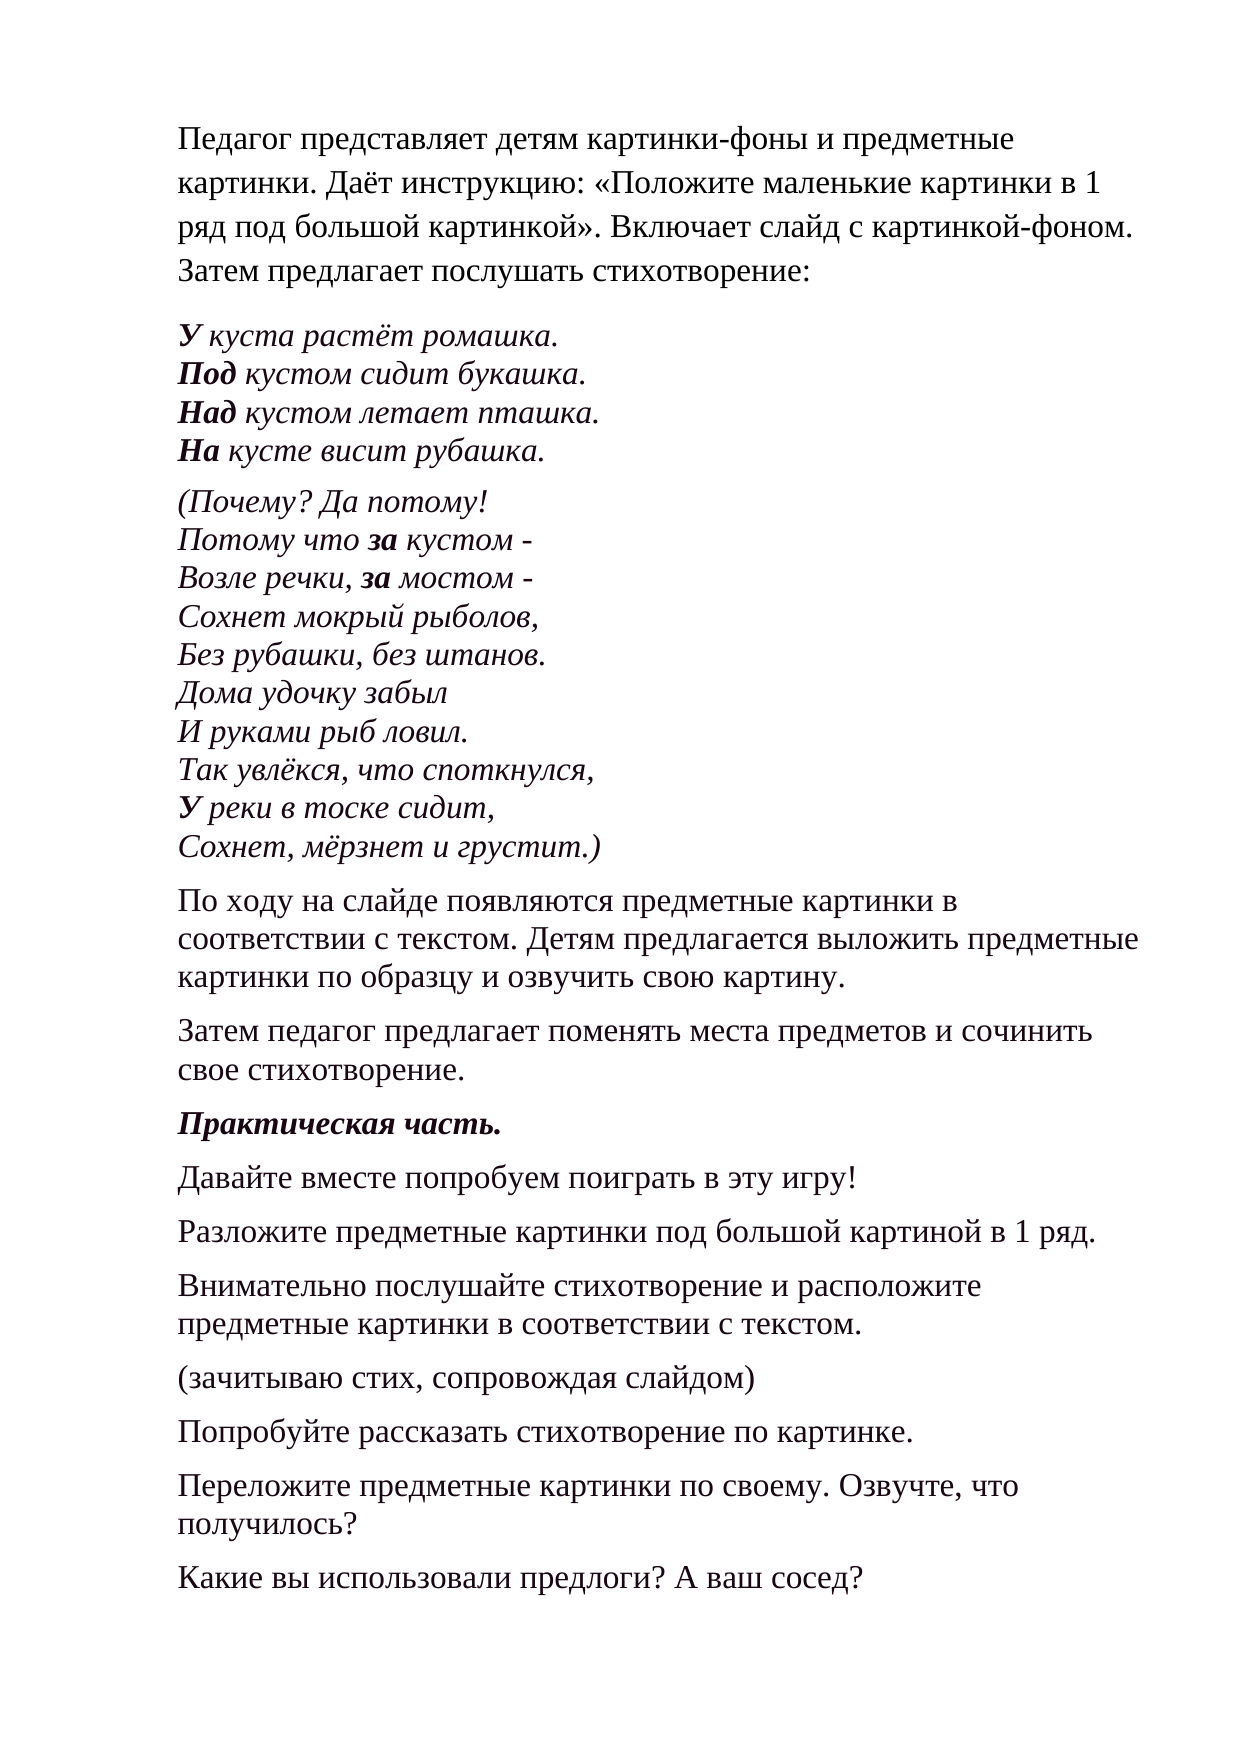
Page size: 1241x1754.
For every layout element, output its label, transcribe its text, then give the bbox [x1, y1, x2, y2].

text Какие вы использовали предлоги? А ваш сосед? [177, 1557, 1152, 1596]
text Практическая часть. [177, 1103, 1152, 1141]
text Внимательно послушайте стихотворение и расположите предметные картинки в соответствии с текстом. [177, 1265, 1152, 1341]
text У куста растёт ромашка. Под кустом сидит букашка. Над кустом летает пташка. На кусте висит рубашка. [177, 315, 1152, 468]
text Попробуйте рассказать стихотворение по картинке. [177, 1411, 1152, 1449]
text Затем педагог предлагает поменять места предметов и сочинить свое стихотворение. [177, 1011, 1152, 1087]
text Давайте вместе попробуем поиграть в эту игру! [177, 1157, 1152, 1195]
text (Почему? Да потому! Потому что за кустом - Возле речки, за мостом - Сохнет мокрый рыболов, Без рубашки, без штанов. Дома удочку забыл И руками рыб ловил. Так увлёкся, что споткнулся, У реки в тоске сидит, Сохнет, мёрзнет и грустит.) [177, 481, 1152, 864]
text Разложите предметные картинки под большой картиной в 1 ряд. [177, 1211, 1152, 1249]
text Педагог представляет детям картинки-фоны и предметные картинки. Даёт инструкцию: «Положите маленькие картинки в 1 ряд под большой картинкой». Включает слайд с картинкой-фоном. Затем предлагает послушать стихотворение: [177, 118, 1152, 289]
text По ходу на слайде появляются предметные картинки в соответствии с текстом. Детям предлагается выложить предметные картинки по образцу и озвучить свою картину. [177, 880, 1152, 995]
text Переложите предметные картинки по своему. Озвучте, что получилось? [177, 1465, 1152, 1542]
text (зачитываю стих, сопровождая слайдом) [177, 1357, 1152, 1395]
